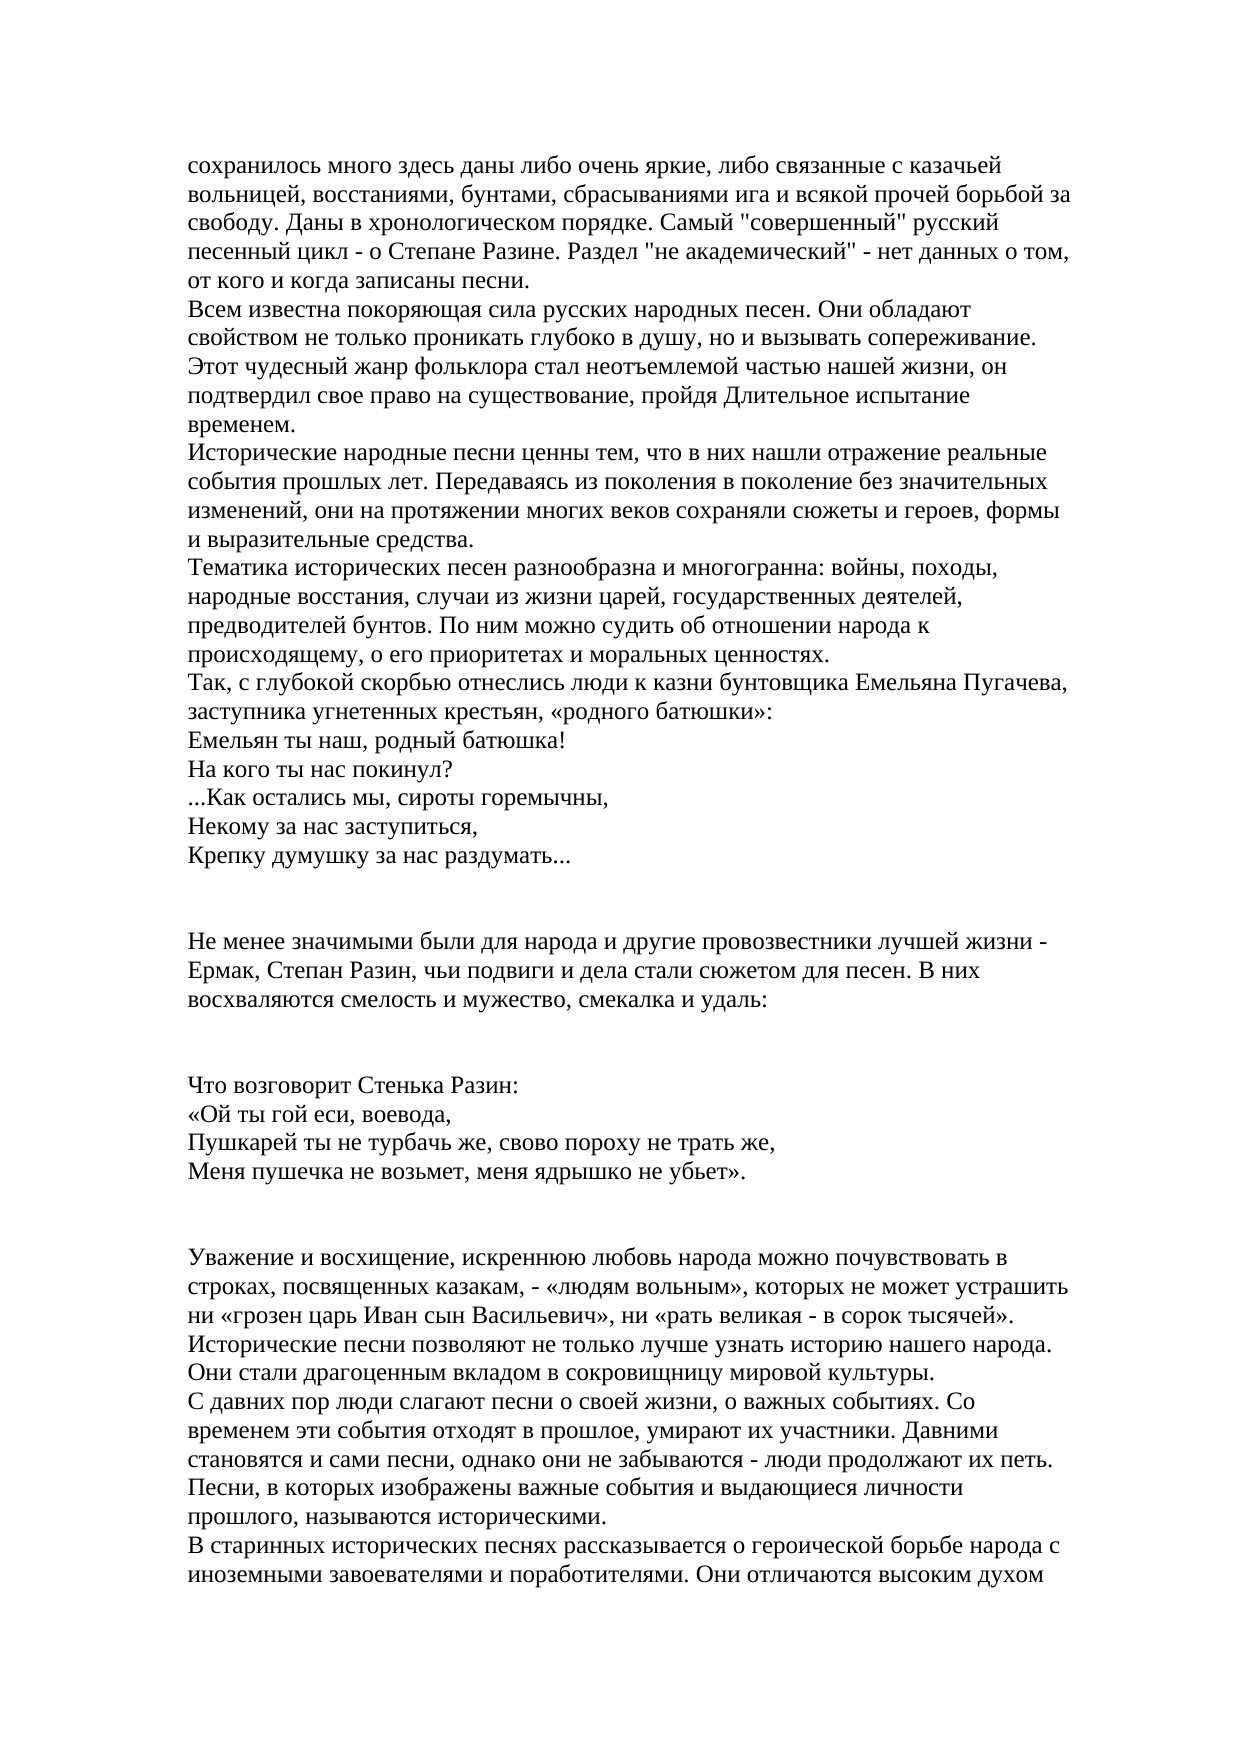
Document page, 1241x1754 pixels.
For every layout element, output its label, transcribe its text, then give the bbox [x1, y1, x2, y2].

text Так, с глубокой скорбью отнеслись люди к казни бунтовщика Емельяна Пугачева, заступника угнетенных крестьян, «родного батюшки»: [187, 667, 1078, 725]
text Уважение и восхищение, искреннюю любовь народа можно почувствовать в строках, посвященных казакам, - «людям вольным», которых не может устрашить ни «грозен царь Иван сын Васильевич», ни «рать великая - в сорок тысячей». [187, 1242, 1078, 1329]
text Не менее значимыми были для народа и другие провозвестники лучшей жизни - Ермак, Степан Разин, чьи подвиги и дела стали сюжетом для песен. В них восхваляются смелость и мужество, смекалка и удаль: [187, 926, 1078, 1012]
text Меня пушечка не возьмет, меня ядрышко не убьет». [187, 1156, 1078, 1185]
text С давних пор люди слагают песни о своей жизни, о важных событиях. Со временем эти события отходят в прошлое, умирают их участники. Давними становятся и сами песни, однако они не забываются - люди продолжают их петь. [187, 1386, 1078, 1472]
text Исторические народные песни ценны тем, что в них нашли отражение реальные события прошлых лет. Передаваясь из поколения в поколение без значительных изменений, они на протяжении многих веков сохраняли сюжеты и героев, формы и выразительные средства. [187, 437, 1078, 552]
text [187, 150, 1078, 294]
text «Ой ты гой еси, воевода, [187, 1099, 1078, 1127]
text Этот чудесный жанр фольклора стал неотъемлемой частью нашей жизни, он подтвердил свое право на существование, пройдя Длительное испытание временем. [187, 351, 1078, 437]
text Емельян ты наш, родный батюшка! [187, 725, 1078, 754]
text Тематика исторических песен разнообразна и многогранна: войны, походы, народные восстания, случаи из жизни царей, государственных деятелей, предводителей бунтов. По ним можно судить об отношении народа к происходящему, о его приоритетах и моральных ценностях. [187, 552, 1078, 667]
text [187, 1530, 1078, 1587]
text Что возговорит Стенька Разин: [187, 1070, 1078, 1099]
text Крепку думушку за нас раздумать... [187, 840, 1078, 869]
text Исторические песни позволяют не только лучше узнать историю нашего народа. Они стали драгоценным вкладом в сокровищницу мировой культуры. [187, 1329, 1078, 1386]
text Некому за нас заступиться, [187, 811, 1078, 840]
text На кого ты нас покинул? [187, 754, 1078, 782]
text Всем известна покоряющая сила русских народных песен. Они обладают свойством не только проникать глубоко в душу, но и вызывать сопереживание. [187, 294, 1078, 351]
text ...Как остались мы, сироты горемычны, [187, 782, 1078, 811]
text Пушкарей ты не турбачь же, свово пороху не трать же, [187, 1127, 1078, 1156]
text Песни, в которых изображены важные события и выдающиеся личности прошлого, называются историческими. [187, 1472, 1078, 1530]
